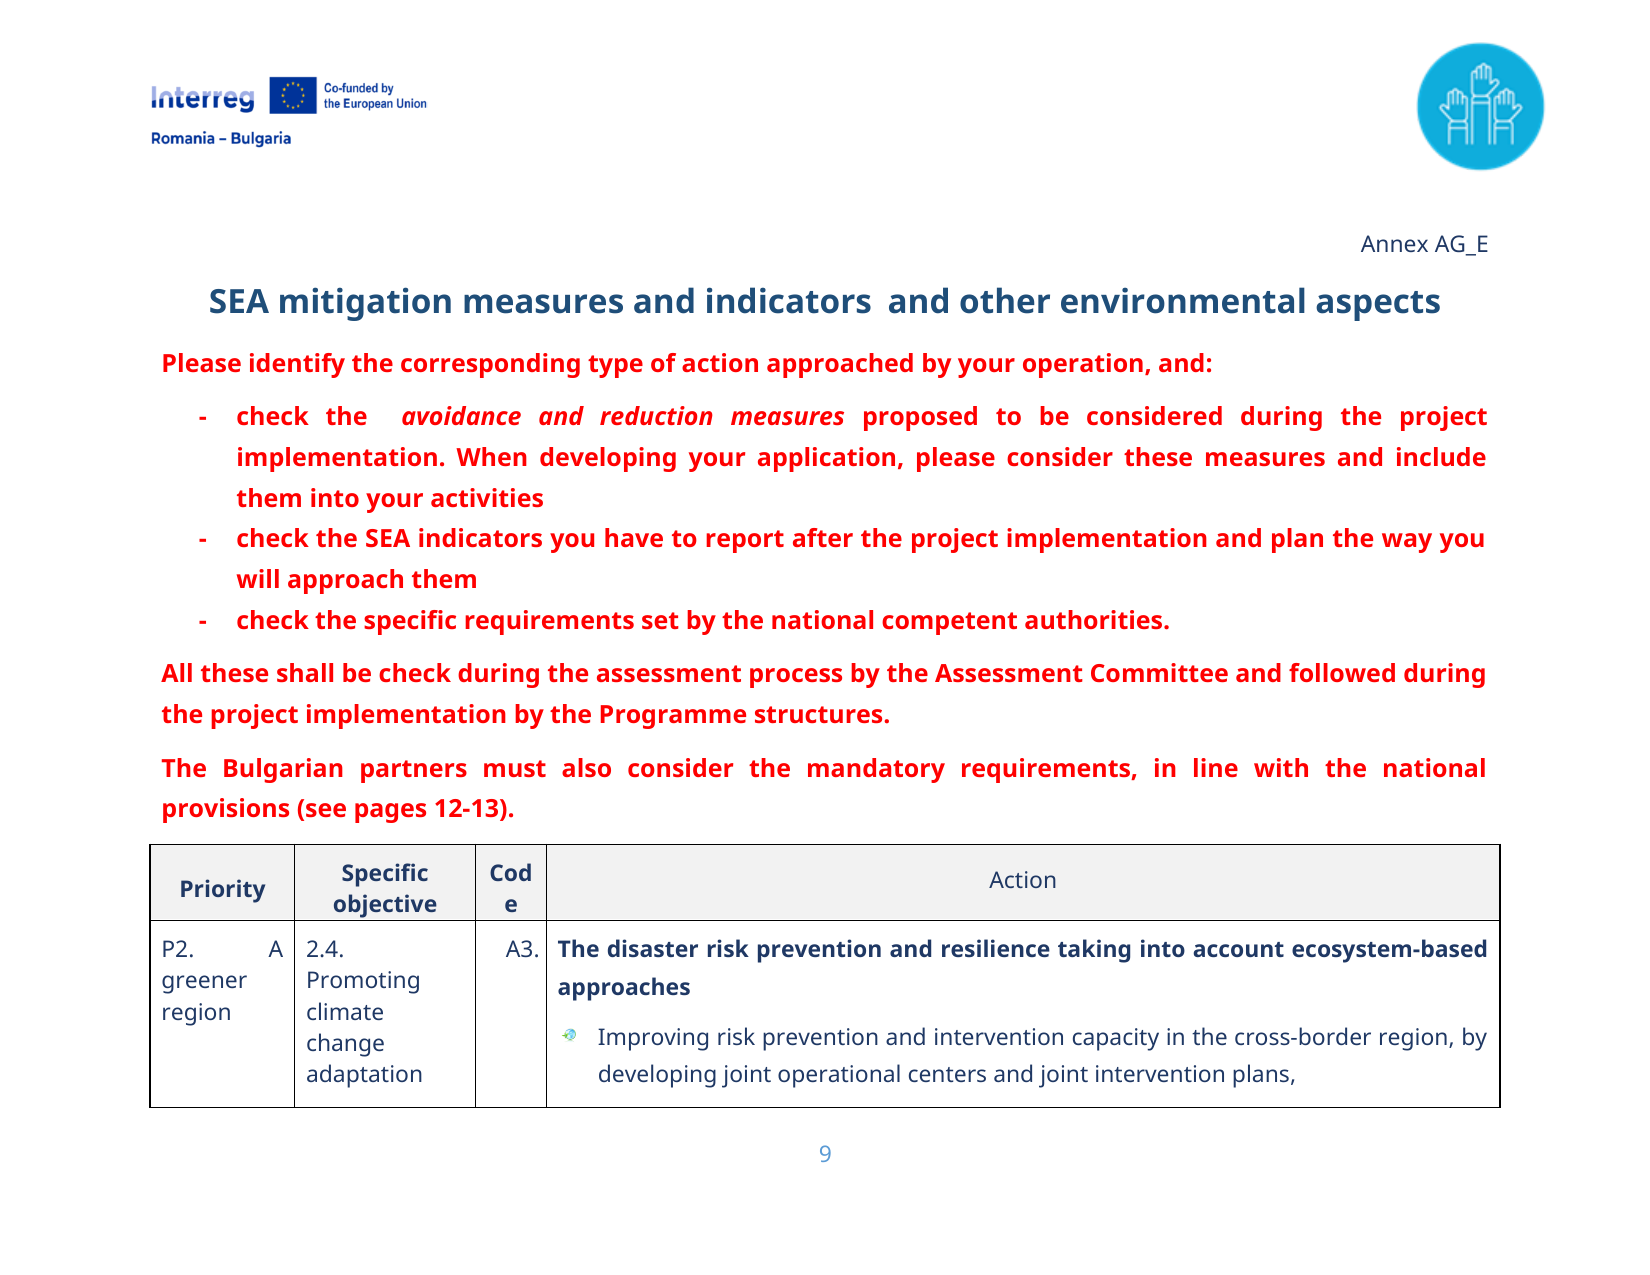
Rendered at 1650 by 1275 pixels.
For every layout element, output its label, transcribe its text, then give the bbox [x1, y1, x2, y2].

table_cell P2. A greener region [151, 921, 294, 1107]
table_cell [476, 921, 546, 1107]
table_cell The disaster risk prevention and resilience taking into account ecosystem-based approaches Improving risk prevention and intervention capacity in the cross-border region, by developing joint operational centers and joint intervention plans, Increasing the capacity of intervention and reaction through investments in equipment and vehicles, IT systems etc. Developing common training curricula and deployment of joint exercises, including the voluntary response services. Improving cross-border coordination and capacity for adaptation to climate change and its associated risks (floods, fires, hydrological droughts, pollution). Developing joint methodologies for risk assessment and risk monitoring in the cross-border area (risk of floods, including torrential floods, risk of drought). [547, 921, 1499, 1107]
table_cell Action [547, 845, 1499, 919]
picture [150, 75, 428, 154]
picture [561, 1028, 576, 1045]
picture [1415, 41, 1547, 173]
table_cell Specific objective [295, 845, 475, 919]
table_cell Priority [151, 845, 294, 919]
table_header Annex AG_E SEA mitigation measures and indicators and other environmental aspects Please identify the corresponding type of action approached by your operation, and: check the avoidance and reduction measures proposed to be considered during the project implementation. When developing your application, please consider these measures and include them into your activities check the SEA indicators you have to report after the project implementation and plan the way you will approach them check the specific requirements set by the national competent authorities. All these shall be check during the assessment process by the Assessment Committee and followed during the project implementation by the Programme structures. The Bulgarian partners must also consider the mandatory requirements, in line with the national provisions (see pages 12-13). [150, 216, 1500, 843]
table_cell Code [476, 845, 546, 919]
table_cell 2.4. Promoting climate change adaptation and disaster risk prevention, resilience, taking into account ecosystem-based approaches [295, 921, 475, 1107]
